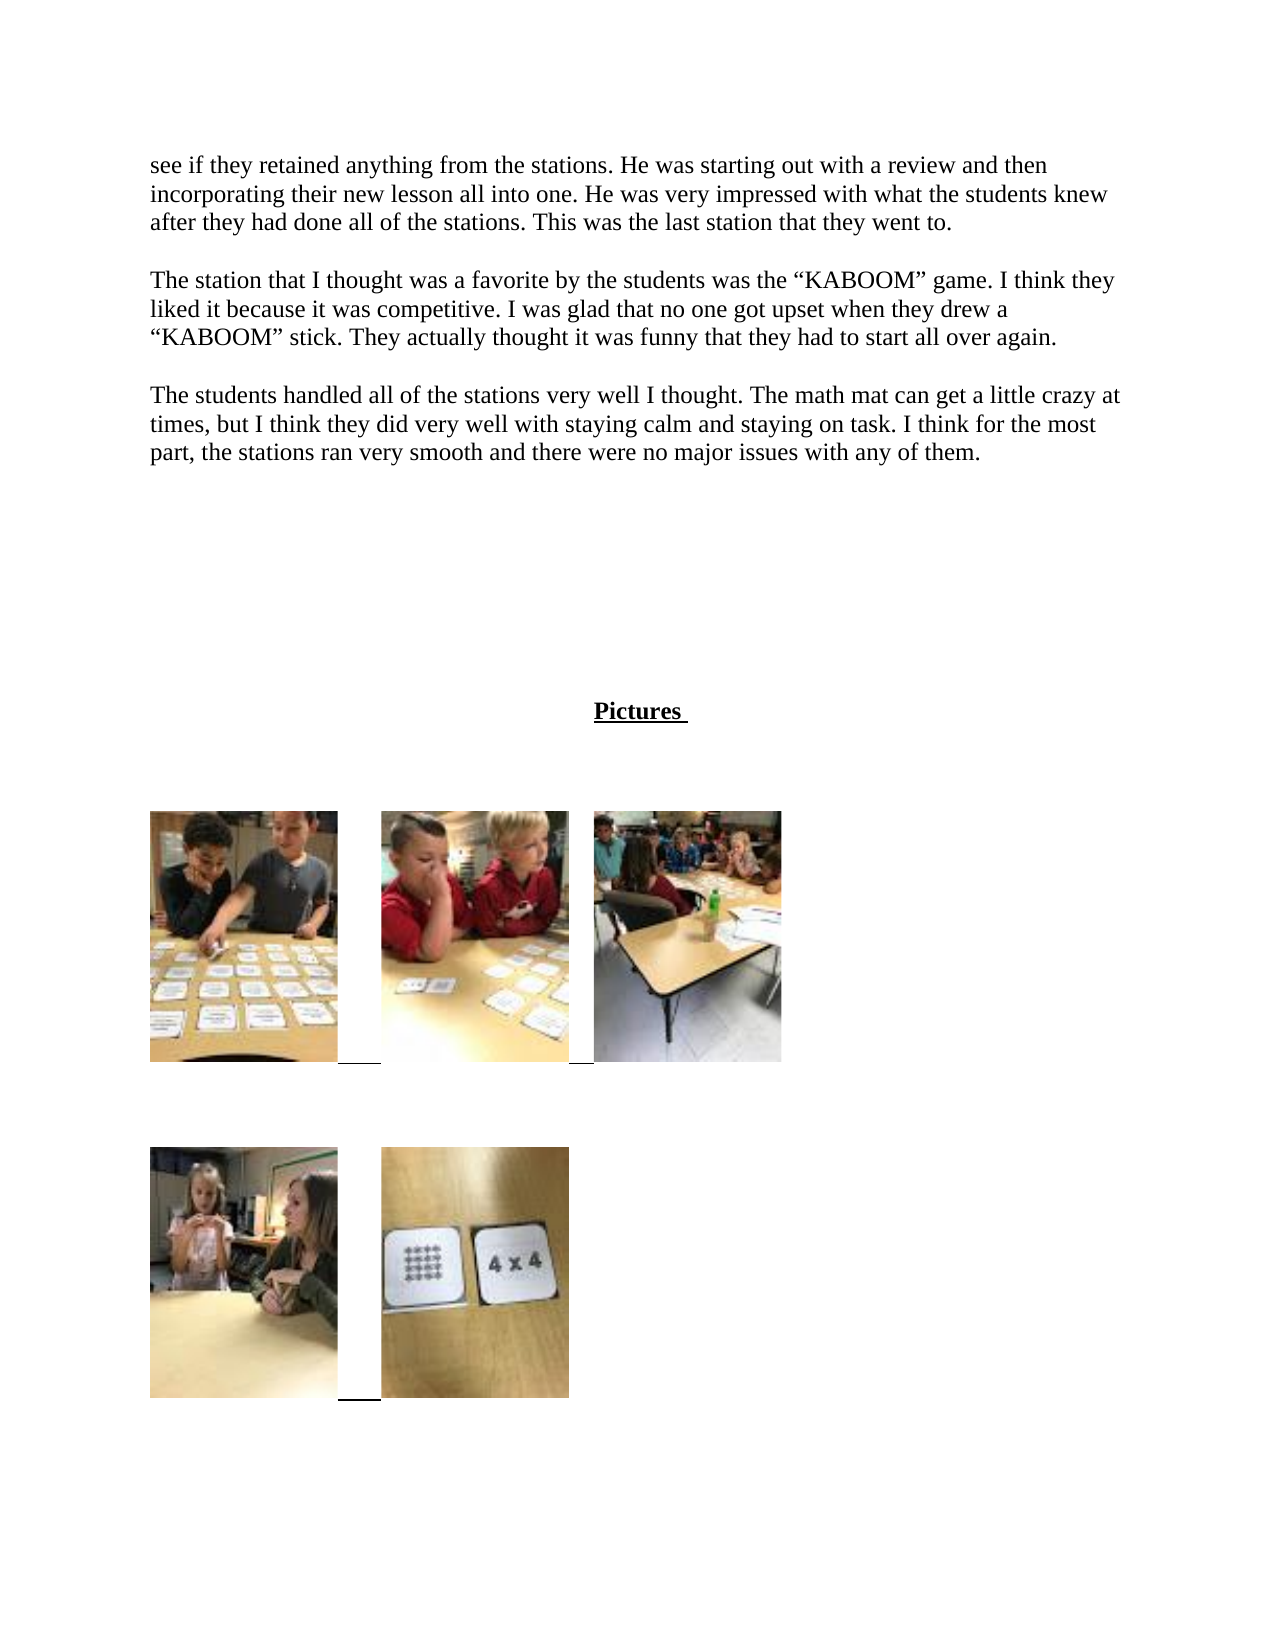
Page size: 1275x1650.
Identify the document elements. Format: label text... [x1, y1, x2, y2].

picture [593, 811, 782, 1062]
picture [150, 811, 338, 1062]
picture [381, 1147, 569, 1398]
text The students handled all of the stations very well I thought. The math mat can get a little crazy at times, but I think they did very well with staying calm and staying on task. I think for the most part, the stations ran very smooth and there were no major issues with any of them. [150, 380, 1125, 466]
picture [150, 1147, 338, 1398]
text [150, 150, 1125, 236]
text The station that I thought was a favorite by the students was the “KABOOM” game. I think they liked it because it was competitive. I was glad that no one got upset when they drew a “KABOOM” stick. They actually thought it was funny that they had to start all over again. [150, 265, 1125, 351]
text Pictures [150, 696, 1125, 725]
picture [381, 811, 569, 1062]
